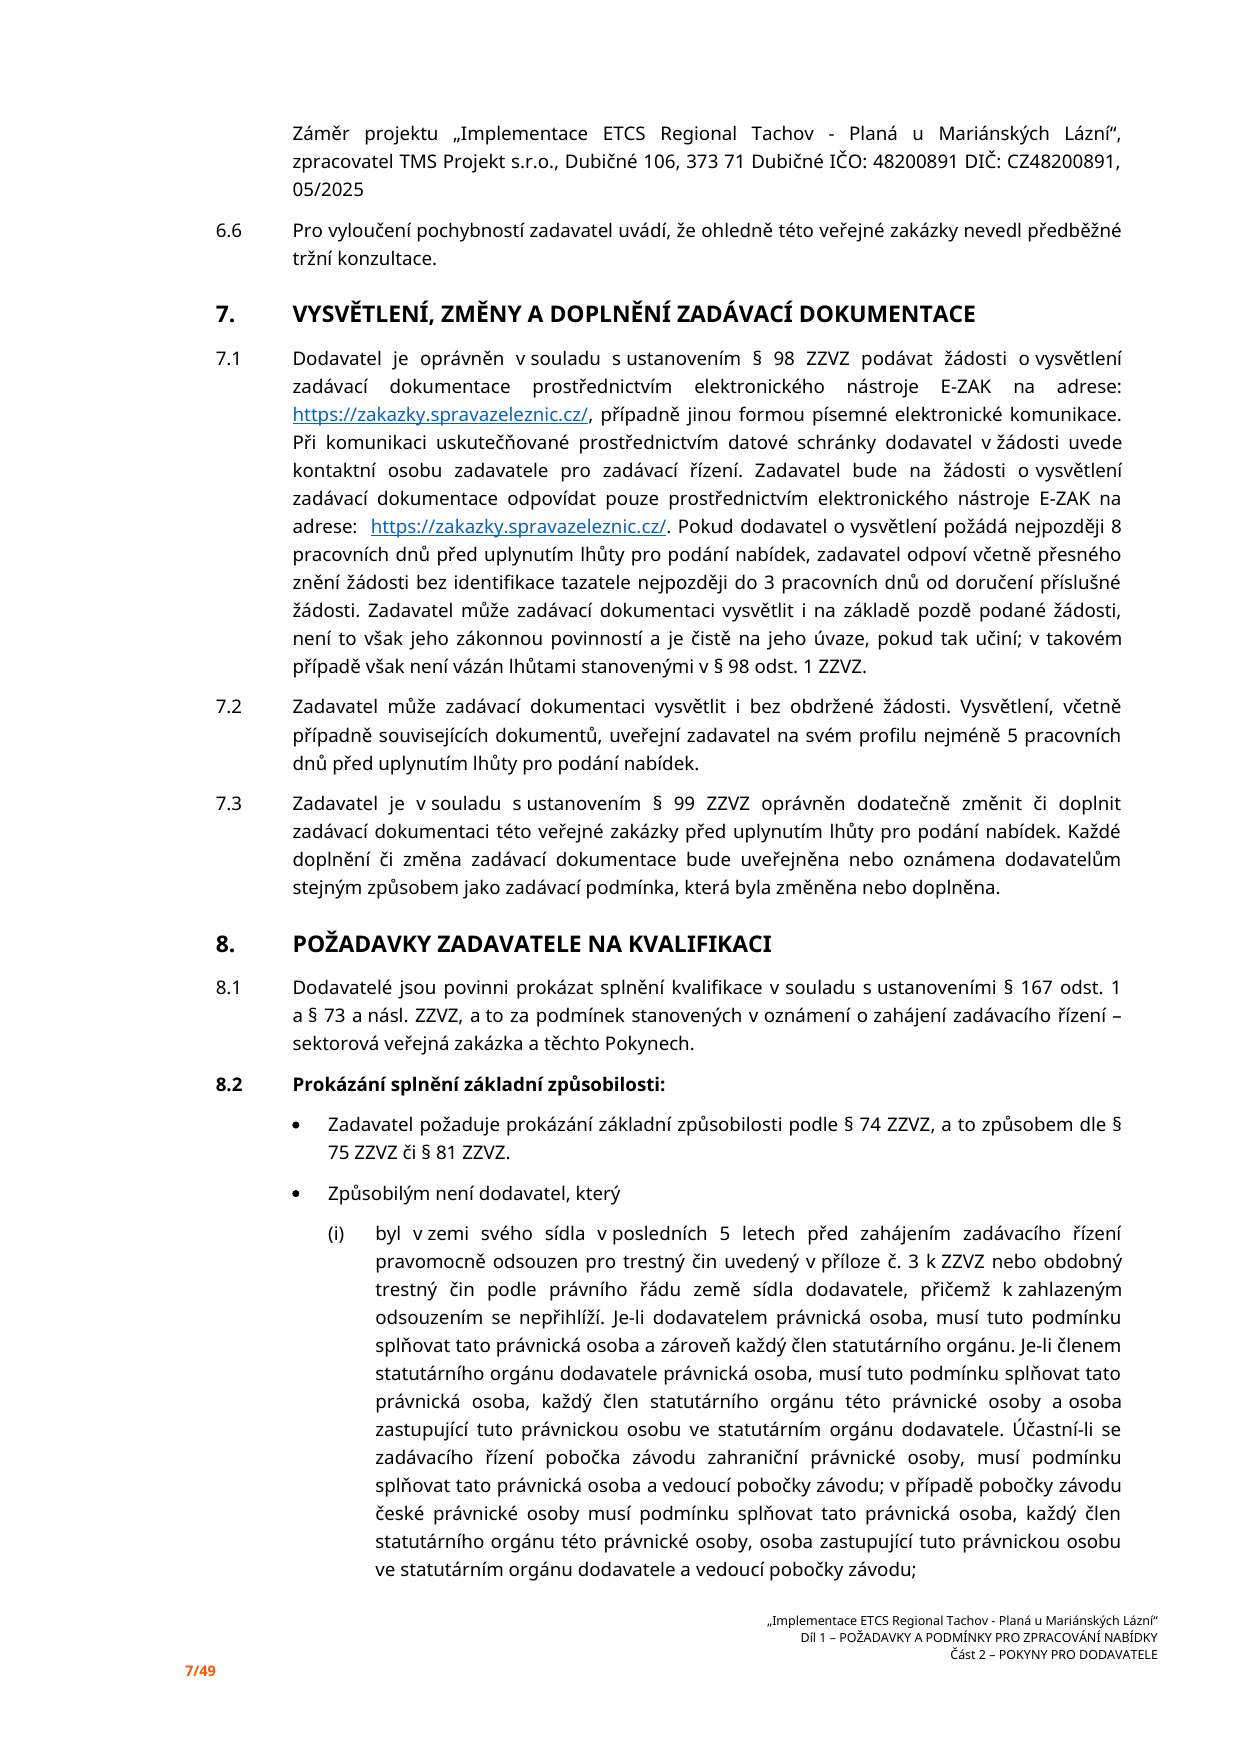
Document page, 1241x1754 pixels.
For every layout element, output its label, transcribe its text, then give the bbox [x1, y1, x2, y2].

text Zadavatel může zadávací dokumentaci vysvětlit i bez obdržené žádosti. Vysvětlení, včetně případně souvisejících dokumentů, uveřejní zadavatel na svém profilu nejméně 5 pracovních dnů před uplynutím lhůty pro podání nabídek. [216, 694, 1122, 775]
text Způsobilým není dodavatel, který [292, 1180, 1122, 1206]
text Dodavatel je oprávněn v souladu s ustanovením § 98 ZZVZ podávat žádosti o vysvětlení zadávací dokumentace prostřednictvím elektronického nástroje E-ZAK na adrese: https://zakazky.spravazeleznic.cz/, případně jinou formou písemné elektronické komunikace. Při komunikaci uskutečňované prostřednictvím datové schránky dodavatel v žádosti uvede kontaktní osobu zadavatele pro zadávací řízení. Zadavatel bude na žádosti o vysvětlení zadávací dokumentace odpovídat pouze prostřednictvím elektronického nástroje E-ZAK na adrese: https://zakazky.spravazeleznic.cz/. Pokud dodavatel o vysvětlení požádá nejpozději 8 pracovních dnů před uplynutím lhůty pro podání nabídek, zadavatel odpoví včetně přesného znění žádosti bez identifikace tazatele nejpozději do 3 pracovních dnů od doručení příslušné žádosti. Zadavatel může zadávací dokumentaci vysvětlit i na základě pozdě podané žádosti, není to však jeho zákonnou povinností a je čistě na jeho úvaze, pokud tak učiní; v takovém případě však není vázán lhůtami stanovenými v § 98 odst. 1 ZZVZ. [216, 345, 1122, 679]
list byl v zemi svého sídla v posledních 5 letech před zahájením zadávacího řízení pravomocně odsouzen pro trestný čin uvedený v příloze č. 3 k ZZVZ nebo obdobný trestný čin podle právního řádu země sídla dodavatele, přičemž k zahlazeným odsouzením se nepřihlíží. Je-li dodavatelem právnická osoba, musí tuto podmínku splňovat tato právnická osoba a zároveň každý člen statutárního orgánu. Je-li členem statutárního orgánu dodavatele právnická osoba, musí tuto podmínku splňovat tato právnická osoba, každý člen statutárního orgánu této právnické osoby a osoba zastupující tuto právnickou osobu ve statutárním orgánu dodavatele. Účastní-li se zadávacího řízení pobočka závodu zahraniční právnické osoby, musí podmínku splňovat tato právnická osoba a vedoucí pobočky závodu; v případě pobočky závodu české právnické osoby musí podmínku splňovat tato právnická osoba, každý člen statutárního orgánu této právnické osoby, osoba zastupující tuto právnickou osobu ve statutárním orgánu dodavatele a vedoucí pobočky závodu; [328, 1221, 1122, 1582]
text Zadavatel je v souladu s ustanovením § 99 ZZVZ oprávněn dodatečně změnit či doplnit zadávací dokumentaci této veřejné zakázky před uplynutím lhůty pro podání nabídek. Každé doplnění či změna zadávací dokumentace bude uveřejněna nebo oznámena dodavatelům stejným způsobem jako zadávací podmínka, která byla změněna nebo doplněna. [216, 790, 1122, 900]
text Zadavatel požaduje prokázání základní způsobilosti podle § 74 ZZVZ, a to způsobem dle § 75 ZZVZ či § 81 ZZVZ. [292, 1111, 1122, 1165]
text Prokázání splnění základní způsobilosti: [216, 1071, 1122, 1096]
text POŽADAVKY ZADAVATELE NA KVALIFIKACI [216, 927, 1122, 959]
text Dodavatelé jsou povinni prokázat splnění kvalifikace v souladu s ustanoveními § 167 odst. 1 a § 73 a násl. ZZVZ, a to za podmínek stanovených v oznámení o zahájení zadávacího řízení – sektorová veřejná zakázka a těchto Pokynech. [216, 974, 1122, 1056]
text Pro vyloučení pochybností zadavatel uvádí, že ohledně této veřejné zakázky nevedl předběžné tržní konzultace. [216, 217, 1122, 271]
list Záměr projektu „Implementace ETCS Regional Tachov - Planá u Mariánských Lázní“, zpracovatel TMS Projekt s.r.o., Dubičné 106, 373 71 Dubičné IČO: 48200891 DIČ: CZ48200891, 05/2025 [292, 121, 1122, 202]
text VYSVĚTLENÍ, ZMĚNY a DOPLNĚNÍ ZADÁVACÍ DOKUMENTACE [216, 298, 1122, 329]
